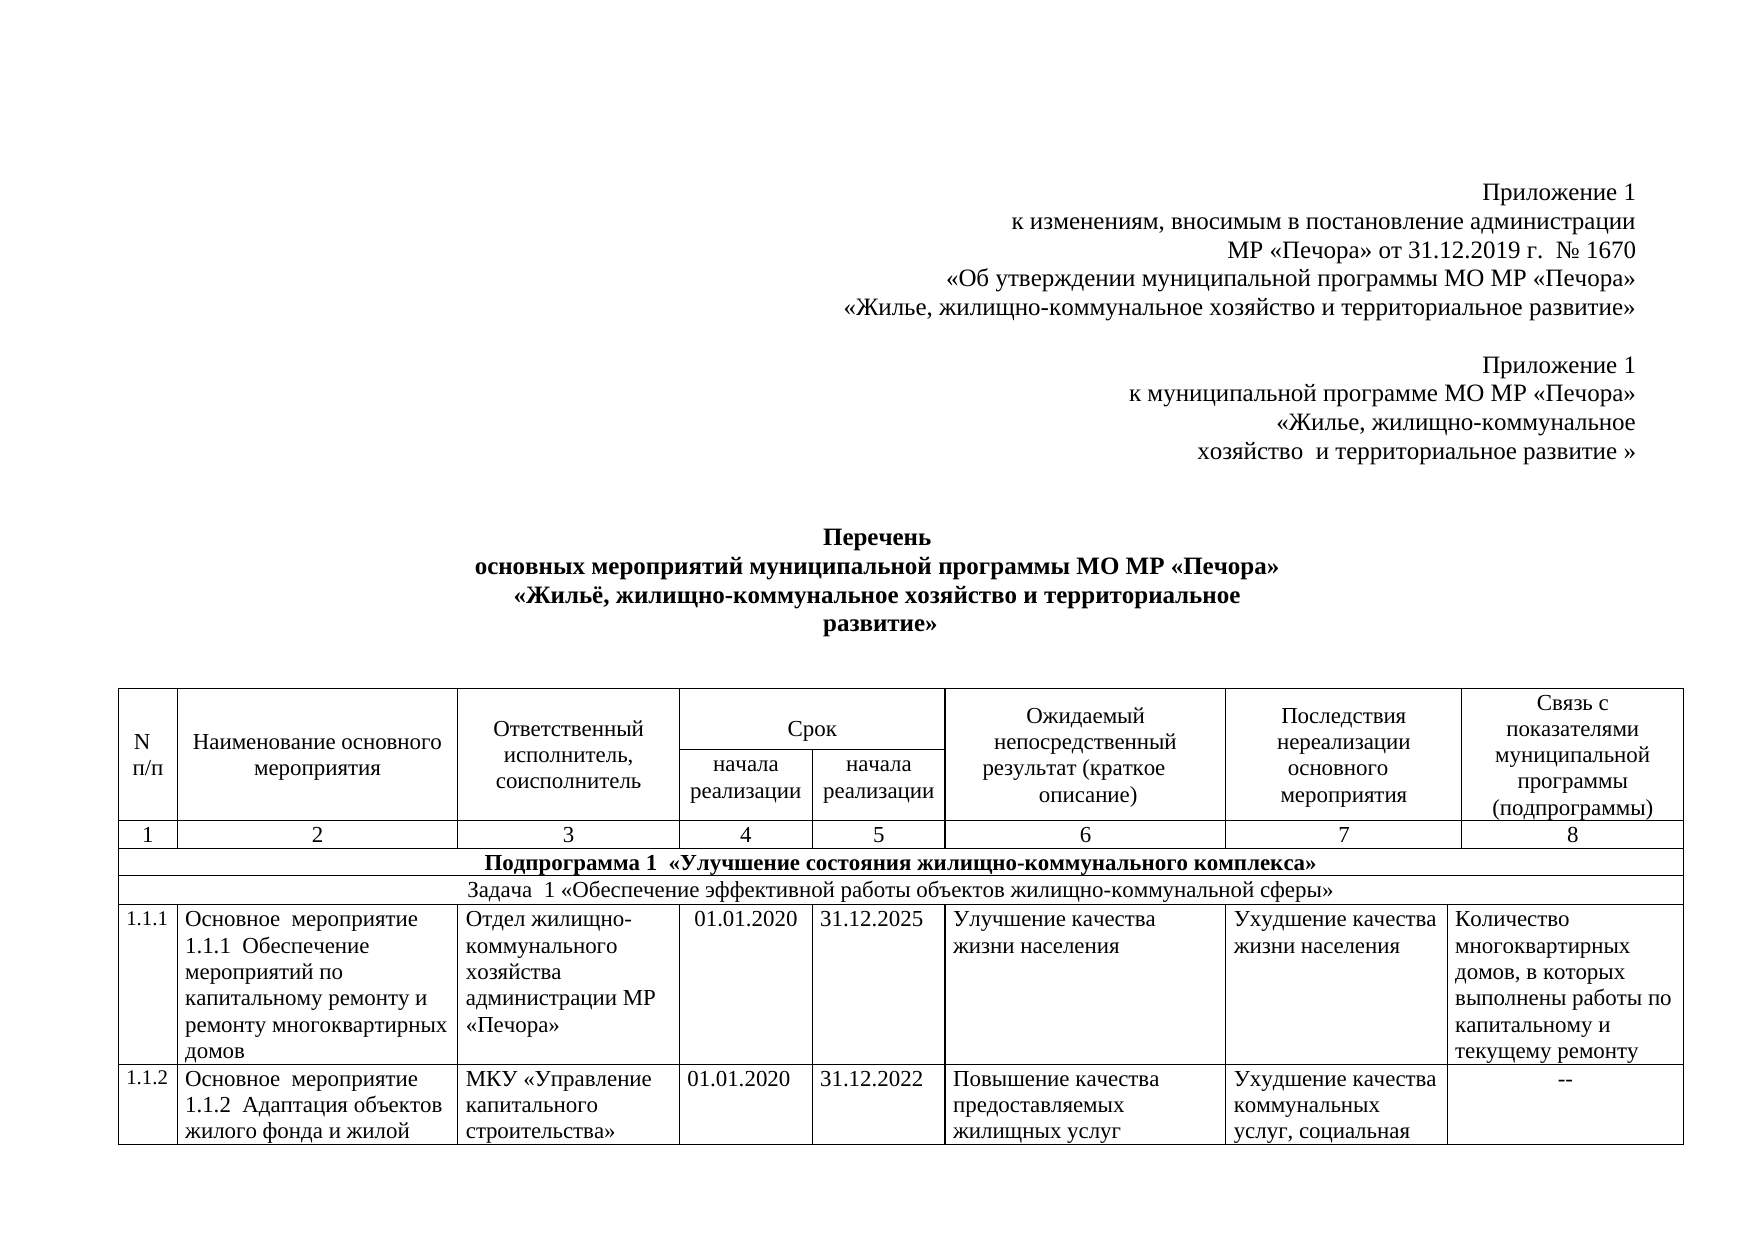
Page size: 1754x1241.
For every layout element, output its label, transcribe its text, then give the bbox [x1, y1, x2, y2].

text основных мероприятий муниципальной программы МО МР «Печора» [118, 551, 1636, 580]
text Приложение 1 к изменениям, вносимым в постановление администрации МР «Печора» от 31.12.2019 г. № 1670 «Об утверждении муниципальной программы МО МР «Печора» «Жилье, жилищно-коммунальное хозяйство и территориальное развитие» [118, 177, 1636, 321]
table_header Наименование основного мероприятия [178, 689, 457, 820]
text хозяйство и территориальное развитие » [118, 436, 1636, 465]
table_cell 3 [458, 821, 679, 848]
table_cell Ухудшение качества жизни населения [1226, 905, 1447, 1063]
table_header Ответственный исполнитель, соисполнитель [458, 689, 679, 820]
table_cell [178, 1065, 457, 1144]
table_cell начала реализации [680, 750, 812, 820]
table_cell 2 [178, 821, 457, 848]
table_cell 5 [813, 821, 944, 848]
table_cell 8 [1462, 821, 1683, 848]
table_cell Улучшение качества жизни населения [946, 905, 1225, 1063]
table_cell 1.1.1 [119, 905, 177, 1063]
table_header N п/п [119, 689, 177, 820]
table_header Ожидаемый непосредственный результат (краткое описание) [946, 689, 1225, 820]
table_cell Подпрограмма 1 «Улучшение состояния жилищно-коммунального комплекса» [119, 849, 1683, 875]
text «Жильё, жилищно-коммунальное хозяйство и территориальное [118, 580, 1636, 608]
table_header Связь с показателями муниципальной программы (подпрограммы) [1462, 689, 1683, 820]
table_cell 4 [680, 821, 812, 848]
table_cell 01.01.2020 [680, 1065, 812, 1144]
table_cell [946, 1065, 1225, 1144]
table_header Последствия нереализации основного мероприятия [1226, 689, 1461, 820]
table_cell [458, 1065, 679, 1144]
table_cell 1 [119, 821, 177, 848]
table_cell начала реализации [813, 750, 944, 820]
text развитие» [118, 608, 1636, 637]
table_cell 6 [946, 821, 1225, 848]
table_cell Задача 1 «Обеспечение эффективной работы объектов жилищно-коммунальной сферы» [119, 876, 1683, 904]
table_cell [1226, 1065, 1447, 1144]
table_cell 1.1.2 [119, 1065, 177, 1144]
text Перечень [118, 522, 1636, 551]
text Приложение 1 [118, 350, 1636, 378]
table_header Срок [680, 689, 944, 749]
table_cell 31.12.2025 [813, 905, 944, 1063]
table_cell 31.12.2022 [813, 1065, 944, 1144]
text к муниципальной программе МО МР «Печора» [118, 378, 1636, 407]
table_cell 01.01.2020 [680, 905, 812, 1063]
table_cell Отдел жилищно-коммунального хозяйства администрации МР «Печора» [458, 905, 679, 1063]
table_cell Основное мероприятие 1.1.1 Обеспечение мероприятий по капитальному ремонту и ремонту многоквартирных домов [178, 905, 457, 1063]
text «Жилье, жилищно-коммунальное [118, 407, 1636, 436]
table_cell Количество многоквартирных домов, в которых выполнены работы по капитальному и текущему ремонту [1448, 905, 1683, 1063]
table_cell 7 [1226, 821, 1461, 848]
table_cell -- [1448, 1065, 1683, 1144]
